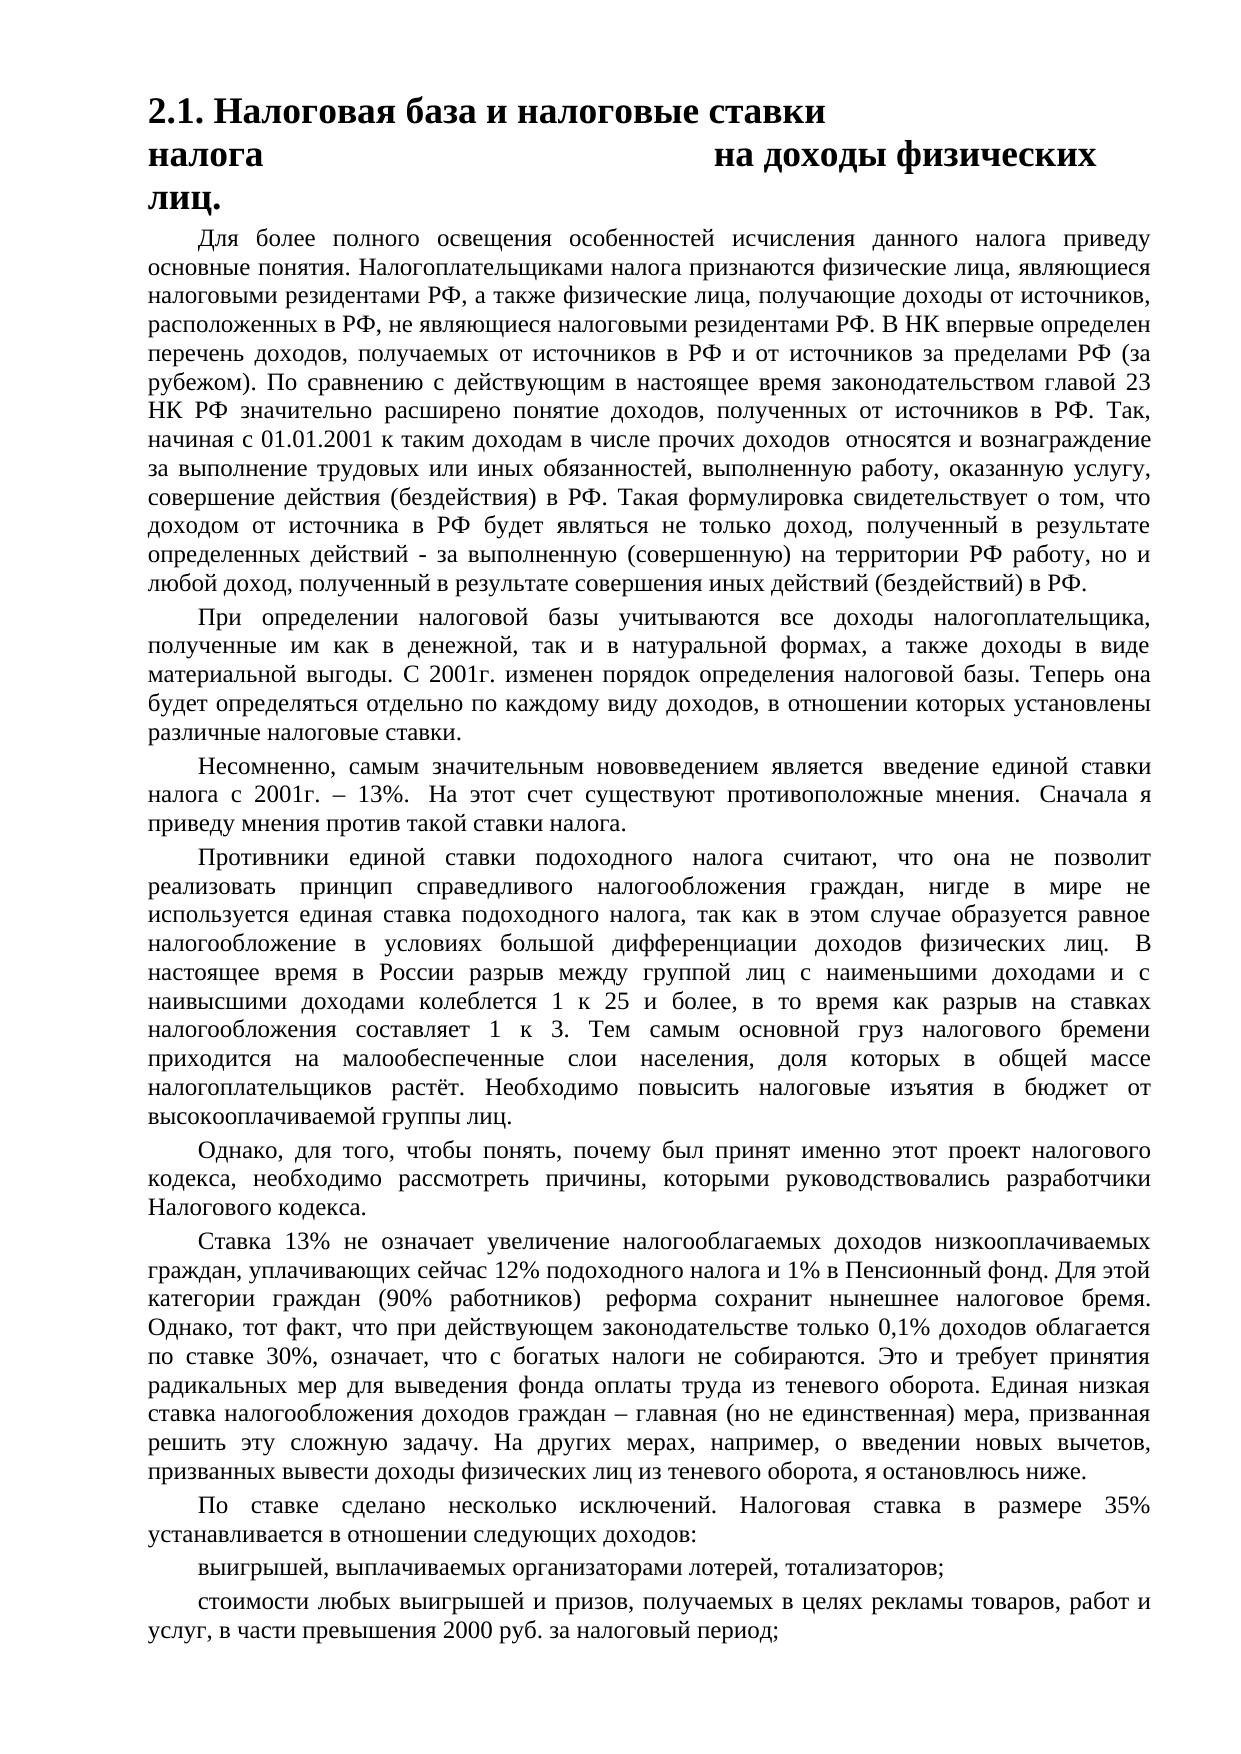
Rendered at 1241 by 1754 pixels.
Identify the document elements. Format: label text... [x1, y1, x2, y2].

text Несомненно, самым значительным нововведением является введение единой ставки налога с 2001г. – 13%. На этот счет существуют противоположные мнения. Сначала я приведу мнения против такой ставки налога. [148, 751, 1152, 837]
text Однако, для того, чтобы понять, почему был принят именно этот проект налогового кодекса, необходимо рассмотреть причины, которыми руководствовались разработчики Налогового кодекса. [148, 1135, 1152, 1221]
subtitle 2.1. Налоговая база и налоговые ставки налога на доходы физических лиц. [148, 88, 1152, 218]
text Ставка 13% не означает увеличение налогооблагаемых доходов низкооплачиваемых граждан, уплачивающих сейчас 12% подоходного налога и 1% в Пенсионный фонд. Для этой категории граждан (90% работников) реформа сохранит нынешнее налоговое бремя. Однако, тот факт, что при действующем законодательстве только 0,1% доходов облагается по ставке 30%, означает, что с богатых налоги не собираются. Это и требует принятия радикальных мер для выведения фонда оплаты труда из теневого оборота. Единая низкая ставка налогообложения доходов граждан – главная (но не единственная) мера, призванная решить эту сложную задачу. На других мерах, например, о введении новых вычетов, призванных вывести доходы физических лиц из теневого оборота, я остановлюсь ниже. [148, 1226, 1152, 1485]
text При определении налоговой базы учитываются все доходы налогоплательщика, полученные им как в денежной, так и в натуральной формах, а также доходы в виде материальной выгоды. С 2001г. изменен порядок определения налоговой базы. Теперь она будет определяться отдельно по каждому виду доходов, в отношении которых установлены различные налоговые ставки. [148, 602, 1152, 746]
text По ставке сделано несколько исключений. Налоговая ставка в размере 35% устанавливается в отношении следующих доходов: [148, 1490, 1152, 1547]
text стоимости любых выигрышей и призов, получаемых в целях рекламы товаров, работ и услуг, в части превышения 2000 руб. за налоговый период; [148, 1586, 1152, 1644]
text Противники единой ставки подоходного налога считают, что она не позволит реализовать принцип справедливого налогообложения граждан, нигде в мире не используется единая ставка подоходного налога, так как в этом случае образуется равное налогообложение в условиях большой дифференциации доходов физических лиц. В настоящее время в России разрыв между группой лиц с наименьшими доходами и с наивысшими доходами колеблется 1 к 25 и более, в то время как разрыв на ставках налогообложения составляет 1 к 3. Тем самым основной груз налогового бремени приходится на малообеспеченные слои населения, доля которых в общей массе налогоплательщиков растёт. Необходимо повысить налоговые изъятия в бюджет от высокооплачиваемой группы лиц. [148, 842, 1152, 1129]
text выигрышей, выплачиваемых организаторами лотерей, тотализаторов; [148, 1552, 1152, 1581]
text Для более полного освещения особенностей исчисления данного налога приведу основные понятия. Налогоплательщиками налога признаются физические лица, являющиеся налоговыми резидентами РФ, а также физические лица, получающие доходы от источников, расположенных в РФ, не являющиеся налоговыми резидентами РФ. В НК впервые определен перечень доходов, получаемых от источников в РФ и от источников за пределами РФ (за рубежом). По сравнению с действующим в настоящее время законодательством главой 23 НК РФ значительно расширено понятие доходов, полученных от источников в РФ. Так, начиная с 01.01.2001 к таким доходам в числе прочих доходов относятся и вознаграждение за выполнение трудовых или иных обязанностей, выполненную работу, оказанную услугу, совершение действия (бездействия) в РФ. Такая формулировка свидетельствует о том, что доходом от источника в РФ будет являться не только доход, полученный в результате определенных действий - за выполненную (совершенную) на территории РФ работу, но и любой доход, полученный в результате совершения иных действий (бездействий) в РФ. [148, 223, 1152, 597]
